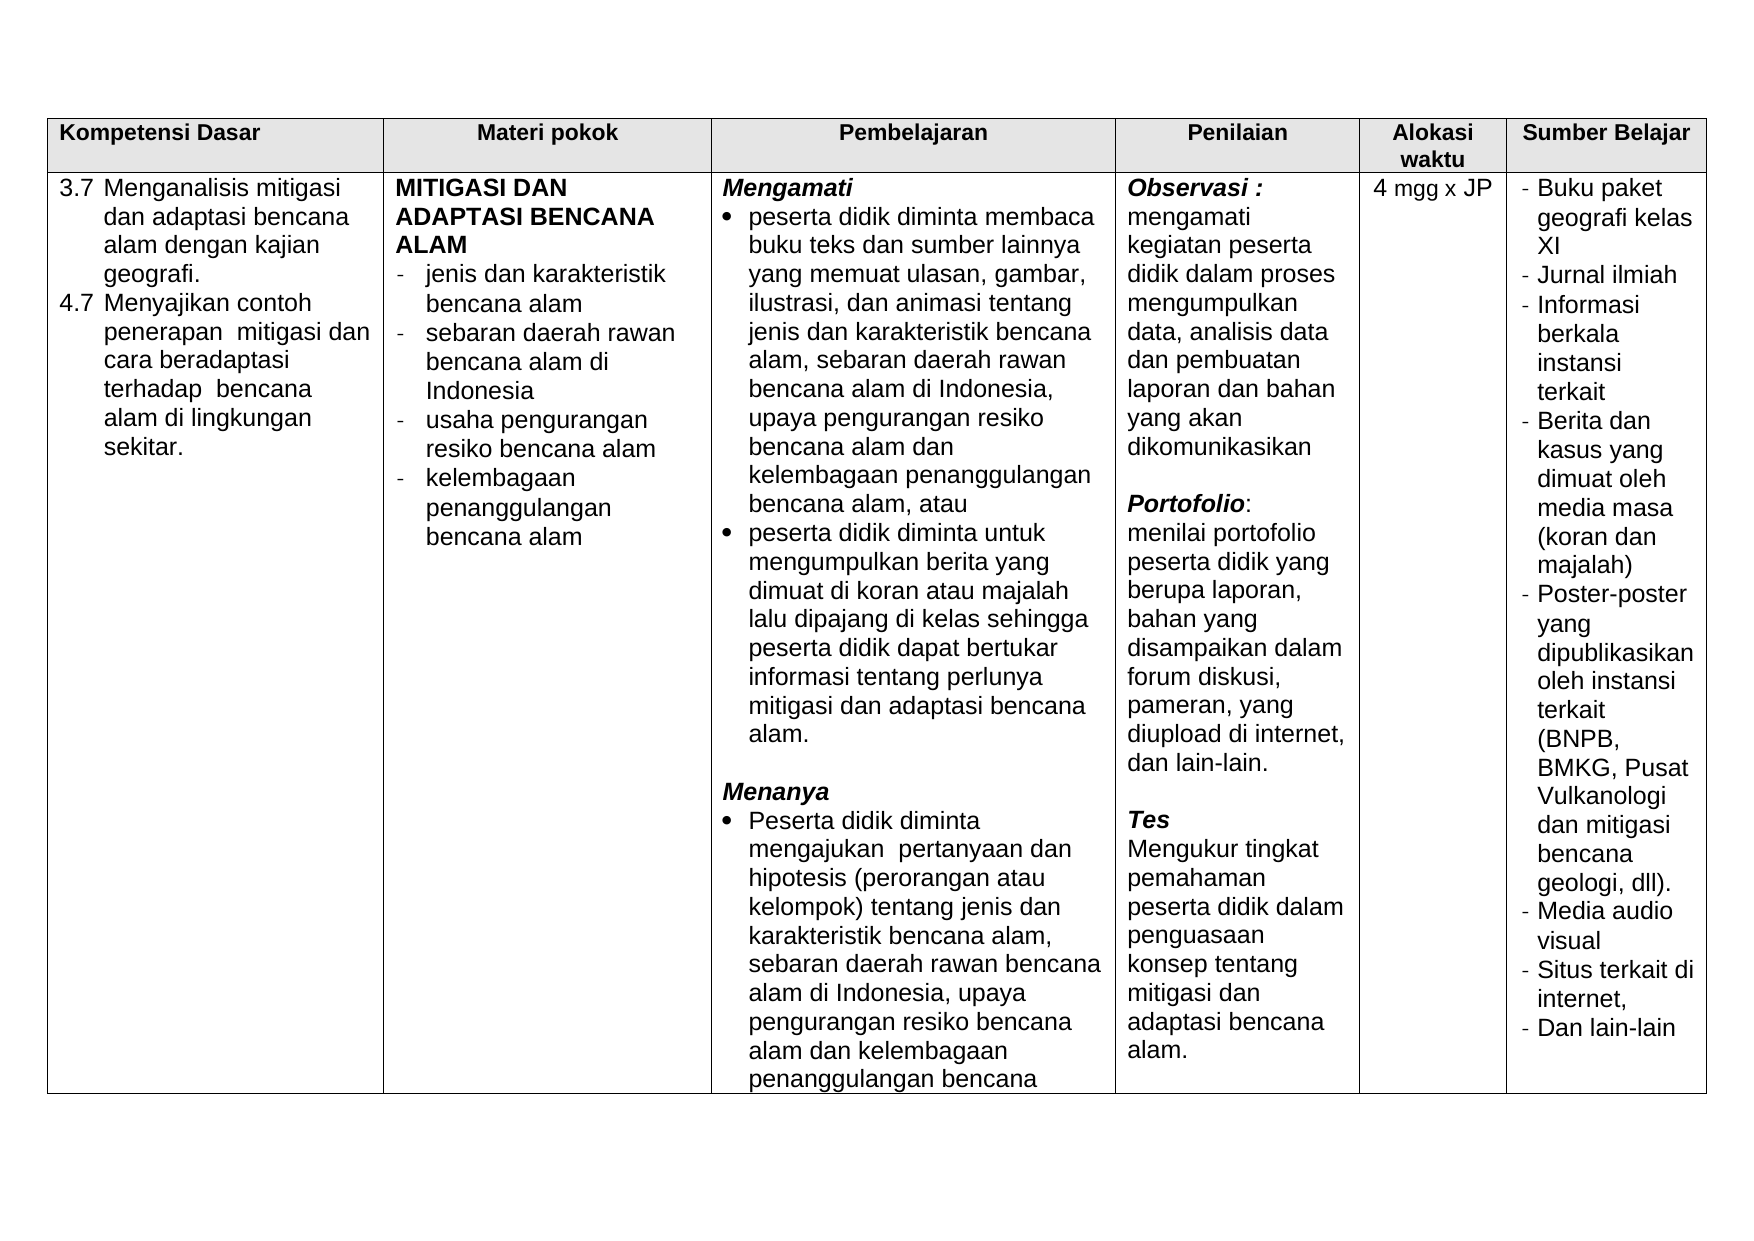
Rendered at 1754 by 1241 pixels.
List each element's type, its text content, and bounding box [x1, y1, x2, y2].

table_header Materi pokok [384, 119, 711, 172]
table_header Kompetensi Dasar [48, 119, 383, 172]
table_header Pembelajaran [712, 119, 1115, 172]
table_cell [48, 173, 383, 1093]
table_header Penilaian [1116, 119, 1359, 172]
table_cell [712, 173, 1115, 1093]
table_cell 4 mgg x JP [1360, 173, 1506, 1093]
table_header Alokasi waktu [1360, 119, 1506, 172]
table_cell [1507, 173, 1706, 1093]
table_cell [384, 173, 711, 1093]
table_header Sumber Belajar [1507, 119, 1706, 172]
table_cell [1116, 173, 1359, 1093]
